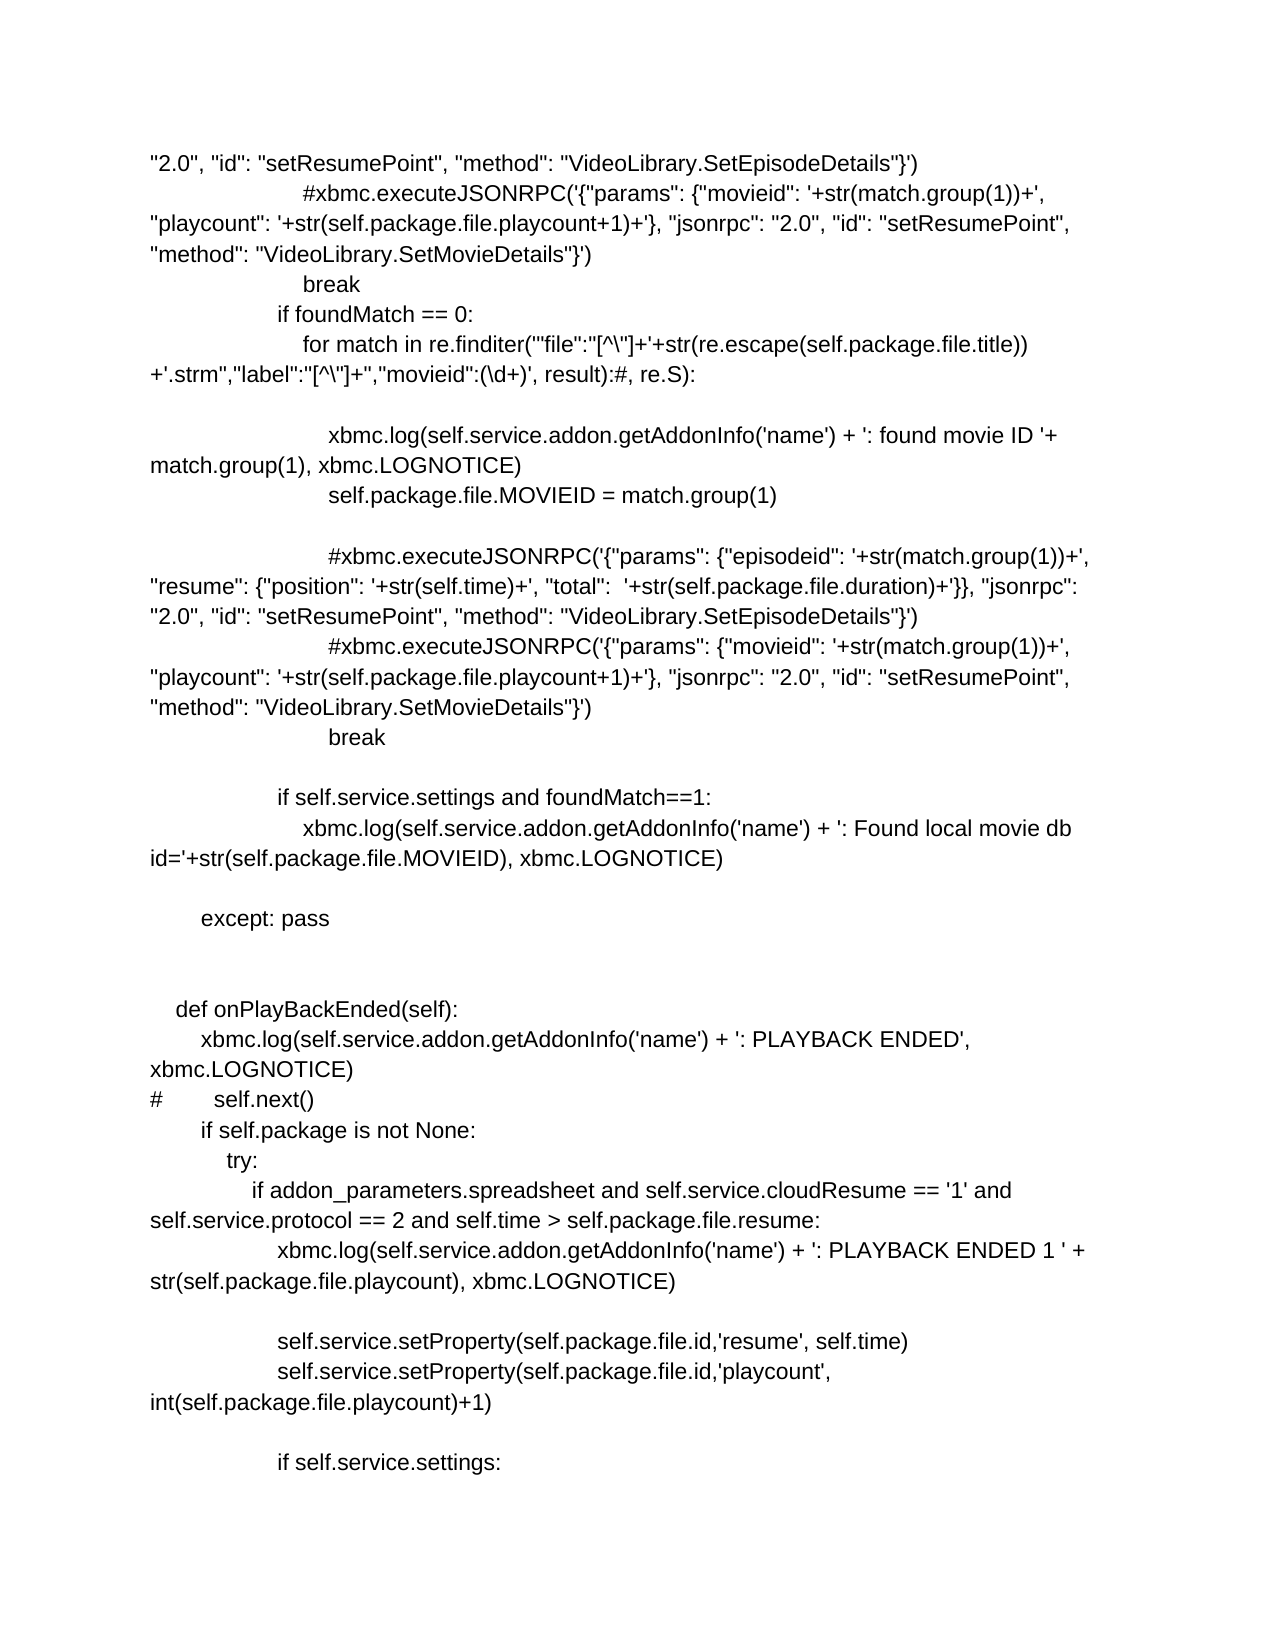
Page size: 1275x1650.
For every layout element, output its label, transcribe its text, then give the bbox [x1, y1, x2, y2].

text self.service.setProperty(self.package.file.id,'playcount', int(self.package.file.playcount)+1) [150, 1358, 1125, 1415]
text #xbmc.executeJSONRPC('{"params": {"movieid": '+str(match.group(1))+', "playcount": '+str(self.package.file.playcount+1)+'}, "jsonrpc": "2.0", "id": "setResumePoint", "method": "VideoLibrary.SetMovieDetails"}') [150, 633, 1125, 720]
text xbmc.log(self.service.addon.getAddonInfo('name') + ': PLAYBACK ENDED', xbmc.LOGNOTICE) [150, 1026, 1125, 1083]
text if self.package is not None: [150, 1117, 1125, 1143]
text self.package.file.MOVIEID = match.group(1) [150, 482, 1125, 509]
text if self.service.settings: [150, 1449, 1125, 1475]
text if foundMatch == 0: [150, 301, 1125, 327]
text try: [150, 1147, 1125, 1173]
text break [150, 724, 1125, 750]
text xbmc.log(self.service.addon.getAddonInfo('name') + ': Found local movie db id='+str(self.package.file.MOVIEID), xbmc.LOGNOTICE) [150, 814, 1125, 871]
text except: pass [150, 905, 1125, 932]
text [150, 150, 1125, 176]
text break [150, 271, 1125, 297]
text self.service.setProperty(self.package.file.id,'resume', self.time) [150, 1328, 1125, 1354]
text #xbmc.executeJSONRPC('{"params": {"movieid": '+str(match.group(1))+', "playcount": '+str(self.package.file.playcount+1)+'}, "jsonrpc": "2.0", "id": "setResumePoint", "method": "VideoLibrary.SetMovieDetails"}') [150, 180, 1125, 267]
text if addon_parameters.spreadsheet and self.service.cloudResume == '1' and self.service.protocol == 2 and self.time > self.package.file.resume: [150, 1177, 1125, 1234]
text for match in re.finditer('"file":"[^\"]+'+str(re.escape(self.package.file.title))+'.strm","label":"[^\"]+","movieid":(\d+)', result):#, re.S): [150, 331, 1125, 388]
text def onPlayBackEnded(self): [150, 996, 1125, 1022]
text if self.service.settings and foundMatch==1: [150, 784, 1125, 811]
text # self.next() [150, 1086, 1125, 1113]
text xbmc.log(self.service.addon.getAddonInfo('name') + ': found movie ID '+ match.group(1), xbmc.LOGNOTICE) [150, 422, 1125, 478]
text xbmc.log(self.service.addon.getAddonInfo('name') + ': PLAYBACK ENDED 1 ' + str(self.package.file.playcount), xbmc.LOGNOTICE) [150, 1237, 1125, 1294]
